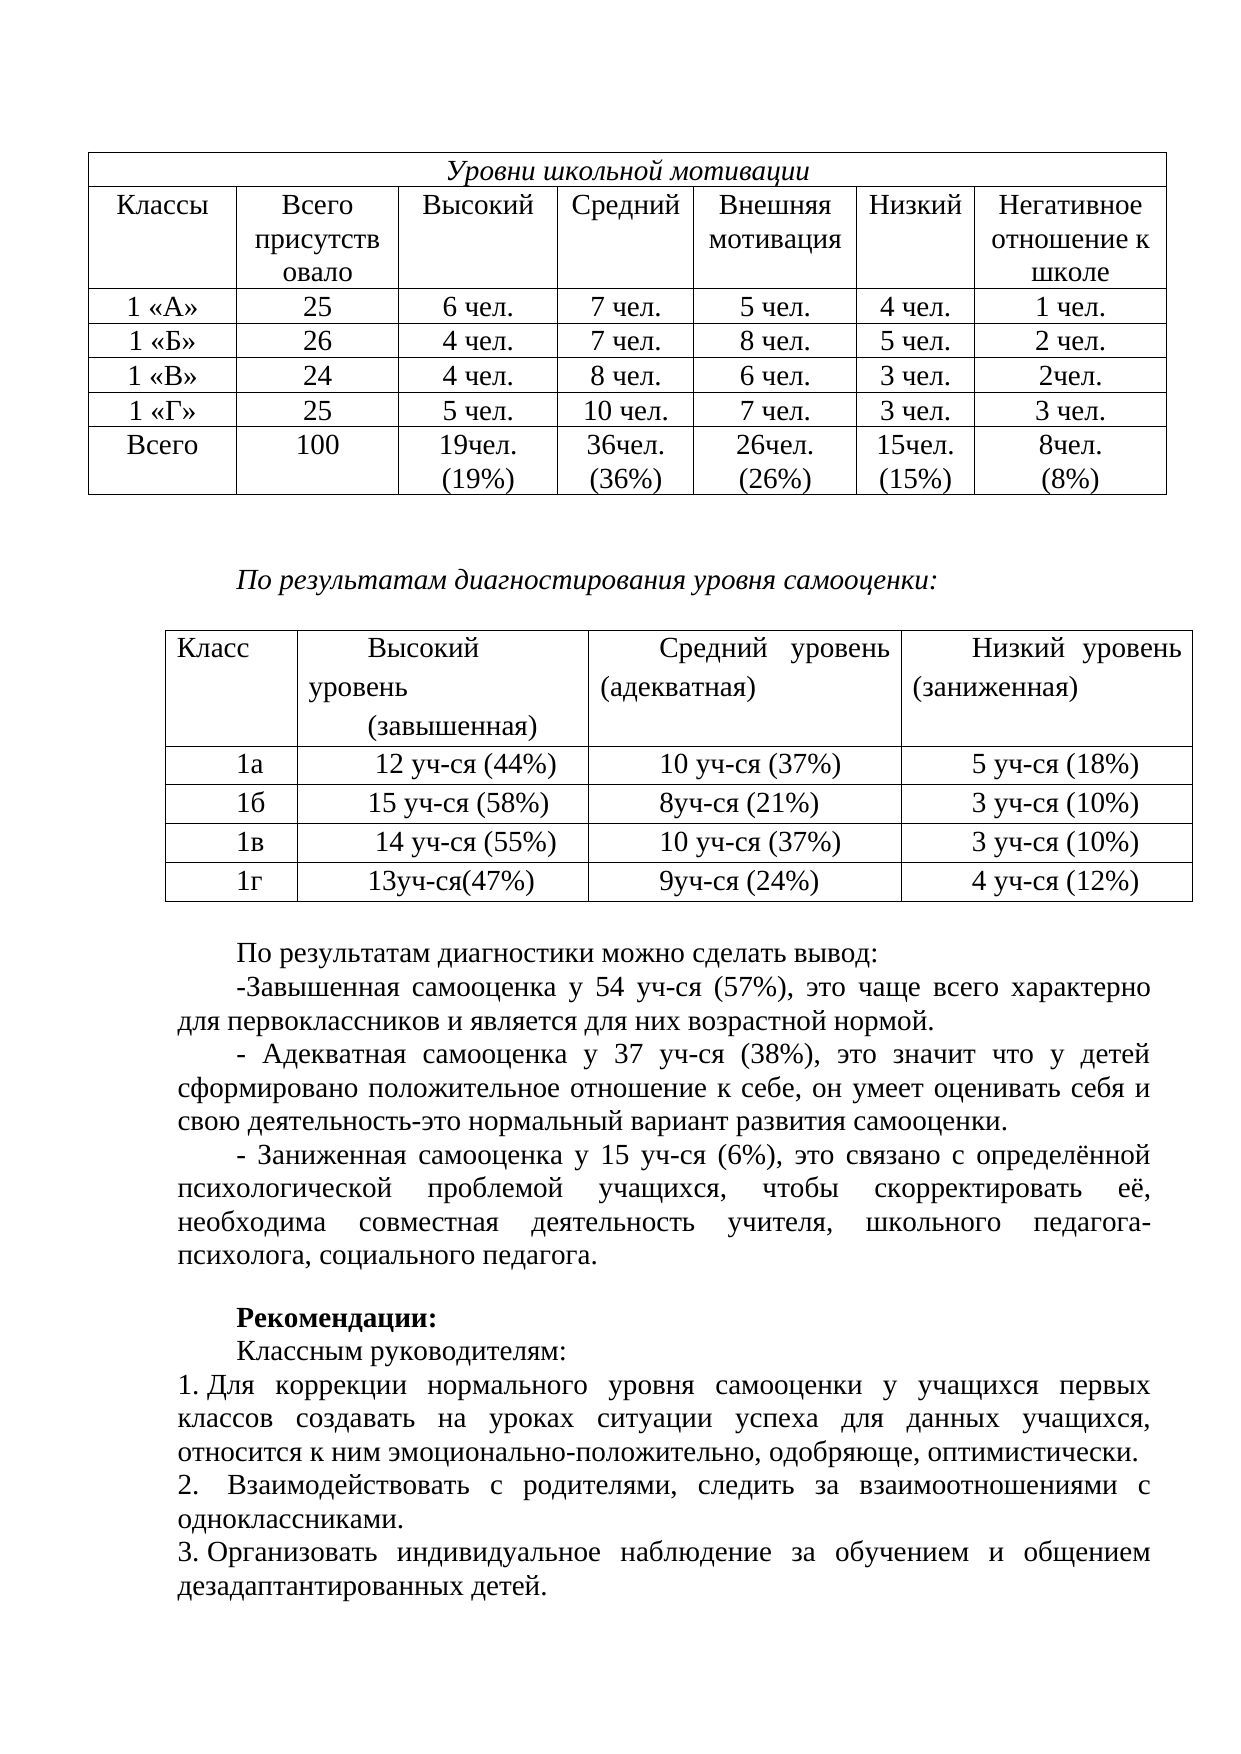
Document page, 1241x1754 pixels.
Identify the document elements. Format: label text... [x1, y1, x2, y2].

table_cell 15 уч-ся (58%) [298, 785, 588, 823]
table_cell 10 уч-ся (37%) [589, 824, 901, 862]
text Рекомендации: [177, 1300, 1152, 1333]
table_header Средний уровень (адекватная) [589, 631, 901, 746]
table_cell 7 чел. [558, 289, 693, 322]
table_cell 2 чел. [975, 324, 1166, 357]
table_cell 5 уч-ся (18%) [902, 747, 1192, 784]
table_cell 1 «Б» [89, 324, 236, 357]
table_cell 1а [166, 747, 297, 784]
table_cell 5 чел. [399, 393, 557, 426]
table_cell 4 уч-ся (12%) [902, 863, 1192, 901]
table_cell 8 чел. [694, 324, 856, 357]
table_header Класс [166, 631, 297, 746]
table_cell 10 уч-ся (37%) [589, 747, 901, 784]
table_cell Классы [89, 187, 236, 288]
table_cell 1 «А» [89, 289, 236, 322]
table_cell 4 чел. [857, 289, 974, 322]
table_cell 15чел. (15%) [857, 427, 974, 494]
list Для коррекции нормального уровня самооценки у учащихся первых классов создавать на уроках ситуации успеха для данных учащихся, относится к ним эмоционально-положительно, одобряюще, оптимистически. [177, 1367, 1152, 1467]
table_cell 1 «В» [89, 358, 236, 392]
table_cell Низкий [857, 187, 974, 288]
table_cell Негативное отношение к школе [975, 187, 1166, 288]
text - Заниженная самооценка у 15 уч-ся (6%), это связано с определённой психологической проблемой учащихся, чтобы скорректировать её, необходима совместная деятельность учителя, школьного педагога-психолога, социального педагога. [177, 1137, 1152, 1271]
table_cell 3 чел. [857, 358, 974, 392]
table_cell 36чел. (36%) [558, 427, 693, 494]
table_cell 25 [237, 393, 398, 426]
table_cell Внешняя мотивация [694, 187, 856, 288]
table_cell 3 уч-ся (10%) [902, 824, 1192, 862]
text -Завышенная самооценка у 54 уч-ся (57%), это чаще всего характерно для первоклассников и является для них возрастной нормой. [177, 969, 1152, 1036]
table_cell 12 уч-ся (44%) [298, 747, 588, 784]
list Организовать индивидуальное наблюдение за обучением и общением дезадаптантированных детей. [177, 1534, 1152, 1602]
text По результатам диагностирования уровня самооценки: [177, 562, 1152, 596]
table_cell 14 уч-ся (55%) [298, 824, 588, 862]
table_cell Средний [558, 187, 693, 288]
table_cell 3 чел. [975, 393, 1166, 426]
table_cell 10 чел. [558, 393, 693, 426]
table_cell 1 чел. [975, 289, 1166, 322]
table_cell 2чел. [975, 358, 1166, 392]
table_cell 100 [237, 427, 398, 494]
table_cell 4 чел. [399, 324, 557, 357]
text - Адекватная самооценка у 37 уч-ся (38%), это значит что у детей сформировано положительное отношение к себе, он умеет оценивать себя и свою деятельность-это нормальный вариант развития самооценки. [177, 1036, 1152, 1137]
table_cell 1б [166, 785, 297, 823]
table_cell Всего присутствовало [237, 187, 398, 288]
table_cell 1 «Г» [89, 393, 236, 426]
text Классным руководителям: [177, 1333, 1152, 1367]
table_cell 8чел. (8%) [975, 427, 1166, 494]
table_cell 7 чел. [558, 324, 693, 357]
table_cell 24 [237, 358, 398, 392]
table_cell 6 чел. [399, 289, 557, 322]
table_cell 5 чел. [694, 289, 856, 322]
table_cell 7 чел. [694, 393, 856, 426]
table_cell 3 уч-ся (10%) [902, 785, 1192, 823]
table_cell 1г [166, 863, 297, 901]
table_cell 25 [237, 289, 398, 322]
table_cell 19чел. (19%) [399, 427, 557, 494]
table_header Высокий уровень (завышенная) [298, 631, 588, 746]
text По результатам диагностики можно сделать вывод: [177, 936, 1152, 969]
table_cell 26чел. (26%) [694, 427, 856, 494]
table_cell 6 чел. [694, 358, 856, 392]
table_cell 3 чел. [857, 393, 974, 426]
table_header Низкий уровень (заниженная) [902, 631, 1192, 746]
table_cell 8 чел. [558, 358, 693, 392]
table_cell 1в [166, 824, 297, 862]
table_cell 5 чел. [857, 324, 974, 357]
table_cell 13уч-ся(47%) [298, 863, 588, 901]
table_cell Всего [89, 427, 236, 494]
list Взаимодействовать с родителями, следить за взаимоотношениями с одноклассниками. [177, 1467, 1152, 1534]
table_header Уровни школьной мотивации [89, 153, 1166, 186]
table_cell 26 [237, 324, 398, 357]
table_cell 9уч-ся (24%) [589, 863, 901, 901]
table_cell 8уч-ся (21%) [589, 785, 901, 823]
table_cell Высокий [399, 187, 557, 288]
table_cell 4 чел. [399, 358, 557, 392]
